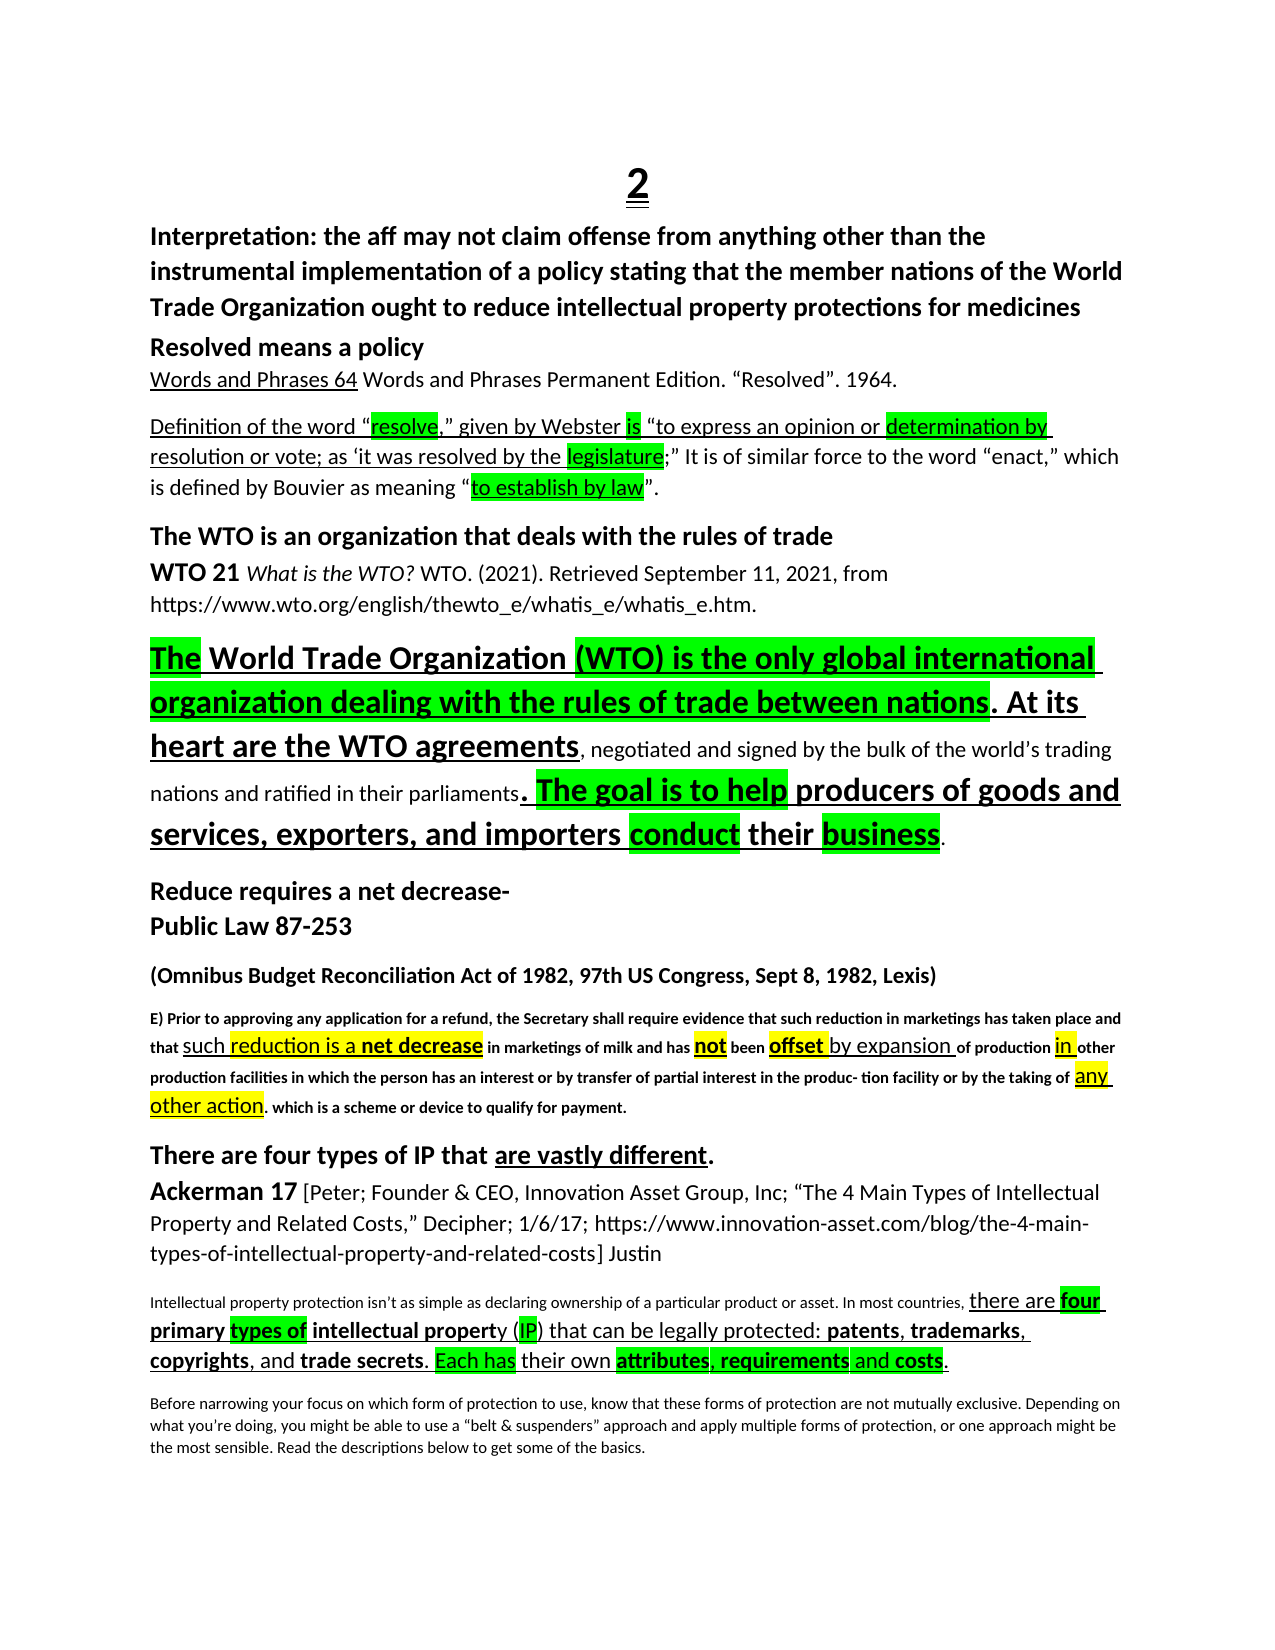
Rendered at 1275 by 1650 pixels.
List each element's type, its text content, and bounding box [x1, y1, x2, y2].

subtitle Interpretation: the aff may not claim offense from anything other than the instrumental implementation of a policy stating that the member nations of the World Trade Organization ought to reduce intellectual property protections for medicines [150, 219, 1125, 323]
text WTO 21 What is the WTO? WTO. (2021). Retrieved September 11, 2021, from https://www.wto.org/english/thewto_e/whatis_e/whatis_e.htm. [150, 555, 1125, 618]
text Before narrowing your focus on which form of protection to use, know that these forms of protection are not mutually exclusive. Depending on what you’re doing, you might be able to use a “belt & suspenders” approach and apply multiple forms of protection, or one approach might be the most sensible. Read the descriptions below to get some of the basics. [150, 1393, 1125, 1457]
text Public Law 87-253 [150, 909, 1125, 942]
subtitle 2 [150, 154, 1125, 210]
text Ackerman 17 [Peter; Founder & CEO, Innovation Asset Group, Inc; “The 4 Main Types of Intellectual Property and Related Costs,” Decipher; 1/6/17; https://www.innovation-asset.com/blog/the-4-main-types-of-intellectual-property-and-related-costs] Justin [150, 1174, 1125, 1267]
text Words and Phrases 64 Words and Phrases Permanent Edition. “Resolved”. 1964. [150, 365, 1125, 393]
text Definition of the word “resolve,” given by Webster is “to express an opinion or determination by resolution or vote; as ‘it was resolved by the legislature;” It is of similar force to the word “enact,” which is defined by Bouvier as meaning “to establish by law”. [150, 412, 1125, 501]
text (Omnibus Budget Reconciliation Act of 1982, 97th US Congress, Sept 8, 1982, Lexis) [150, 962, 1125, 989]
text The World Trade Organization (WTO) is the only global international organization dealing with the rules of trade between nations. At its heart are the WTO agreements, negotiated and signed by the bulk of the world’s trading nations and ratified in their parliaments. The goal is to help producers of goods and services, exporters, and importers conduct their business. [150, 637, 1125, 854]
subtitle Resolved means a policy [150, 330, 1125, 363]
subtitle The WTO is an organization that deals with the rules of trade [150, 519, 1125, 552]
subtitle There are four types of IP that are vastly different. [150, 1138, 1125, 1171]
text E) Prior to approving any application for a refund, the Secretary shall require evidence that such reduction in marketings has taken place and that such reduction is a net decrease in marketings of milk and has not been offset by expansion of production in other production facilities in which the person has an interest or by transfer of partial interest in the produc- tion facility or by the taking of any other action. which is a scheme or device to qualify for payment. [150, 1008, 1125, 1119]
text Intellectual property protection isn’t as simple as declaring ownership of a particular product or asset. In most countries, there are four primary types of intellectual property (IP) that can be legally protected: patents, trademarks, copyrights, and trade secrets. Each has their own attributes, requirements and costs. [150, 1286, 1125, 1374]
subtitle Reduce requires a net decrease- [150, 874, 1125, 907]
